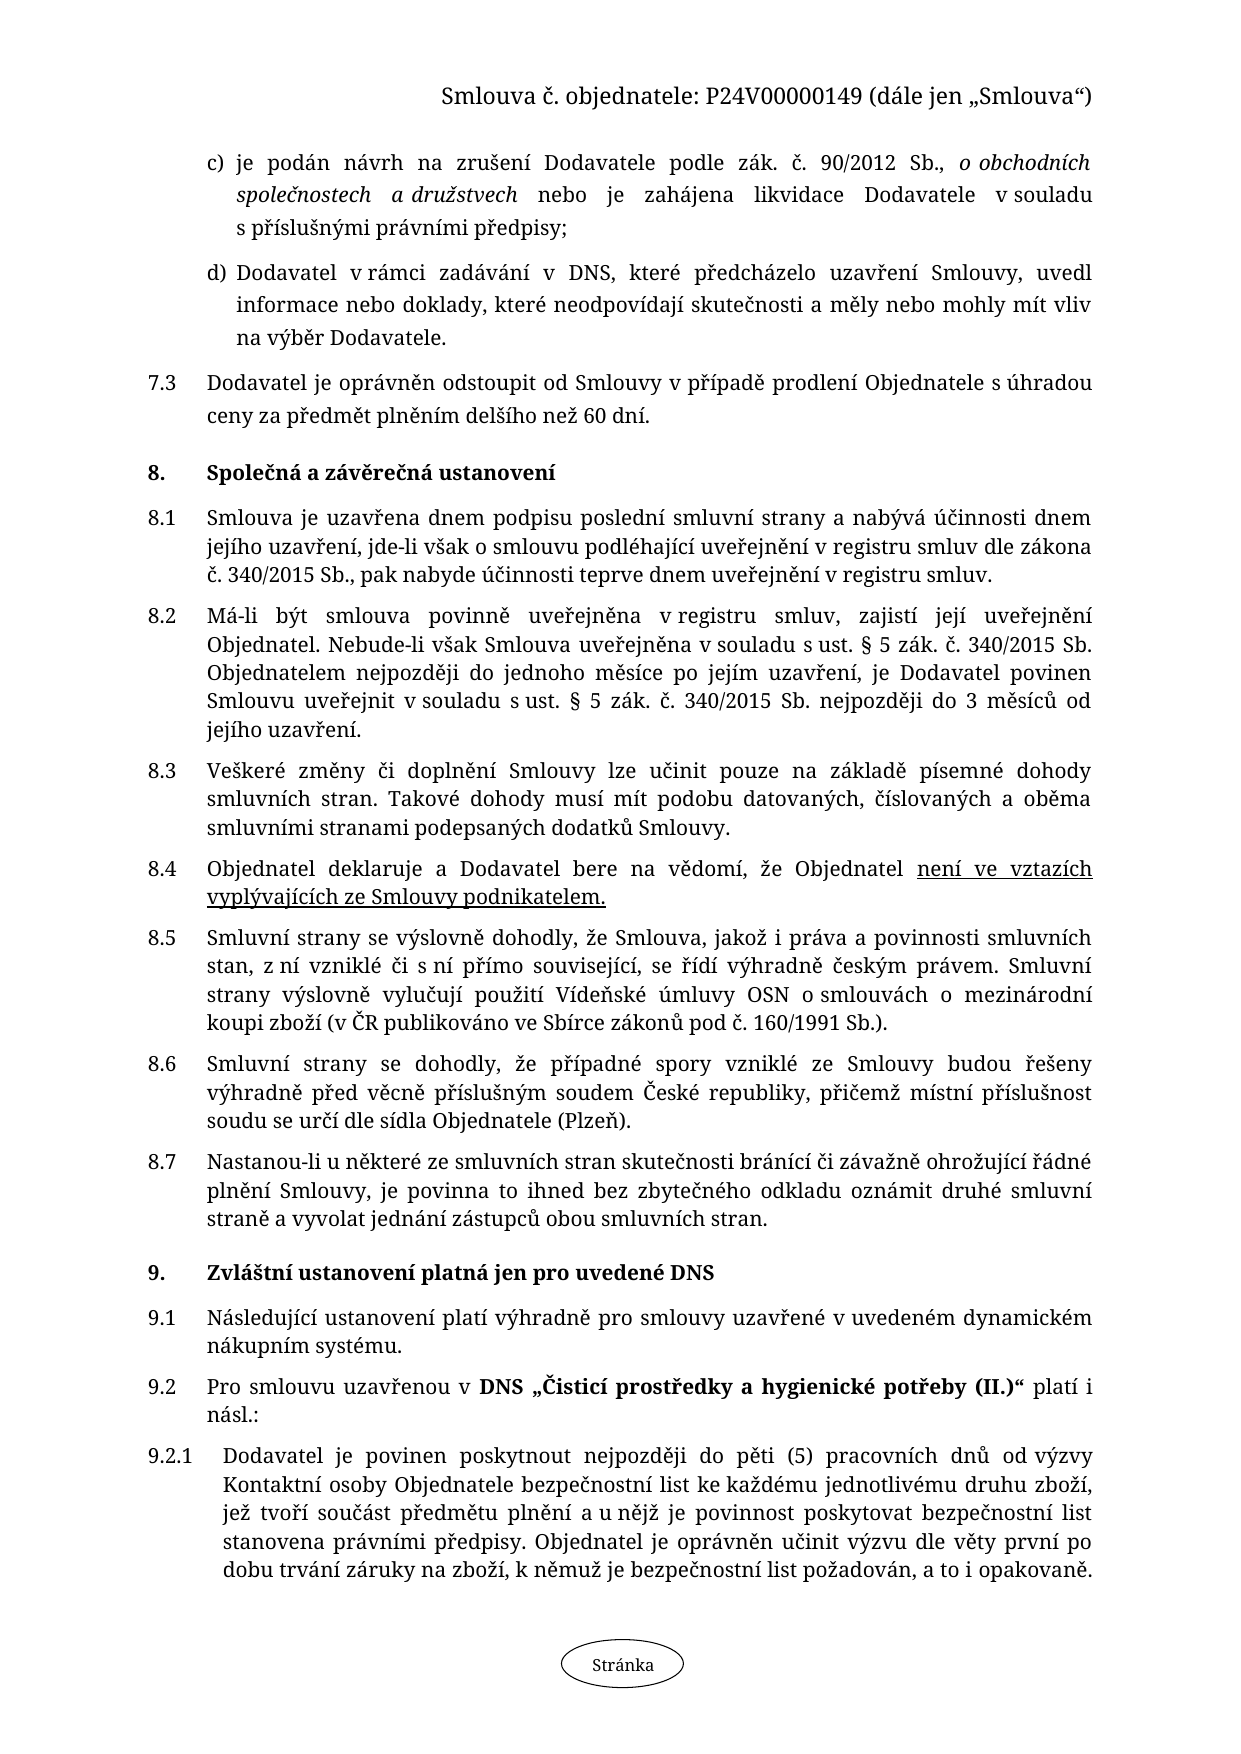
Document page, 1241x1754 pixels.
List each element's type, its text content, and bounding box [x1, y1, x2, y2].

list Objednatel deklaruje a Dodavatel bere na vědomí, že Objednatel není ve vztazích vyplývajících ze Smlouvy podnikatelem. [148, 854, 1093, 911]
list Následující ustanovení platí výhradně pro smlouvy uzavřené v uvedeném dynamickém nákupním systému. [148, 1303, 1093, 1359]
list Má-li být smlouva povinně uveřejněna v registru smluv, zajistí její uveřejnění Objednatel. Nebude-li však Smlouva uveřejněna v souladu s ust. § 5 zák. č. 340/2015 Sb. Objednatelem nejpozději do jednoho měsíce po jejím uzavření, je Dodavatel povinen Smlouvu uveřejnit v souladu s ust. § 5 zák. č. 340/2015 Sb. nejpozději do 3 měsíců od jejího uzavření. [148, 601, 1093, 743]
list Smlouva je uzavřena dnem podpisu poslední smluvní strany a nabývá účinnosti dnem jejího uzavření, jde-li však o smlouvu podléhající uveřejnění v registru smluv dle zákona č. 340/2015 Sb., pak nabyde účinnosti teprve dnem uveřejnění v registru smluv. [148, 503, 1093, 589]
list Společná a závěrečná ustanovení [148, 458, 1093, 487]
list Dodavatel je oprávněn odstoupit od Smlouvy v případě prodlení Objednatele s úhradou ceny za předmět plněním delšího než 60 dní. [148, 368, 1093, 429]
list Veškeré změny či doplnění Smlouvy lze učinit pouze na základě písemné dohody smluvních stran. Takové dohody musí mít podobu datovaných, číslovaných a oběma smluvními stranami podepsaných dodatků Smlouvy. [148, 756, 1093, 841]
list Dodavatel v rámci zadávání v DNS, které předcházelo uzavření Smlouvy, uvedl informace nebo doklady, které neodpovídají skutečnosti a měly nebo mohly mít vliv na výběr Dodavatele. [207, 258, 1093, 352]
list Nastanou-li u některé ze smluvních stran skutečnosti bránící či závažně ohrožující řádné plnění Smlouvy, je povinna to ihned bez zbytečného odkladu oznámit druhé smluvní straně a vyvolat jednání zástupců obou smluvních stran. [148, 1147, 1093, 1233]
list Zvláštní ustanovení platná jen pro uvedené DNS [148, 1258, 1093, 1286]
list Smluvní strany se dohodly, že případné spory vzniklé ze Smlouvy budou řešeny výhradně před věcně příslušným soudem České republiky, přičemž místní příslušnost soudu se určí dle sídla Objednatele (Plzeň). [148, 1049, 1093, 1135]
list Smluvní strany se výslovně dohodly, že Smlouva, jakož i práva a povinnosti smluvních stan, z ní vzniklé či s ní přímo související, se řídí výhradně českým právem. Smluvní strany výslovně vylučují použití Vídeňské úmluvy OSN o smlouvách o mezinárodní koupi zboží (v ČR publikováno ve Sbírce zákonů pod č. 160/1991 Sb.). [148, 923, 1093, 1037]
list Pro smlouvu uzavřenou v DNS „Čisticí prostředky a hygienické potřeby (II.)“ platí i násl.: [148, 1372, 1093, 1429]
list je podán návrh na zrušení Dodavatele podle zák. č. 90/2012 Sb., o obchodních společnostech a družstvech nebo je zahájena likvidace Dodavatele v souladu s příslušnými právními předpisy; [207, 148, 1093, 241]
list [148, 1441, 1093, 1584]
